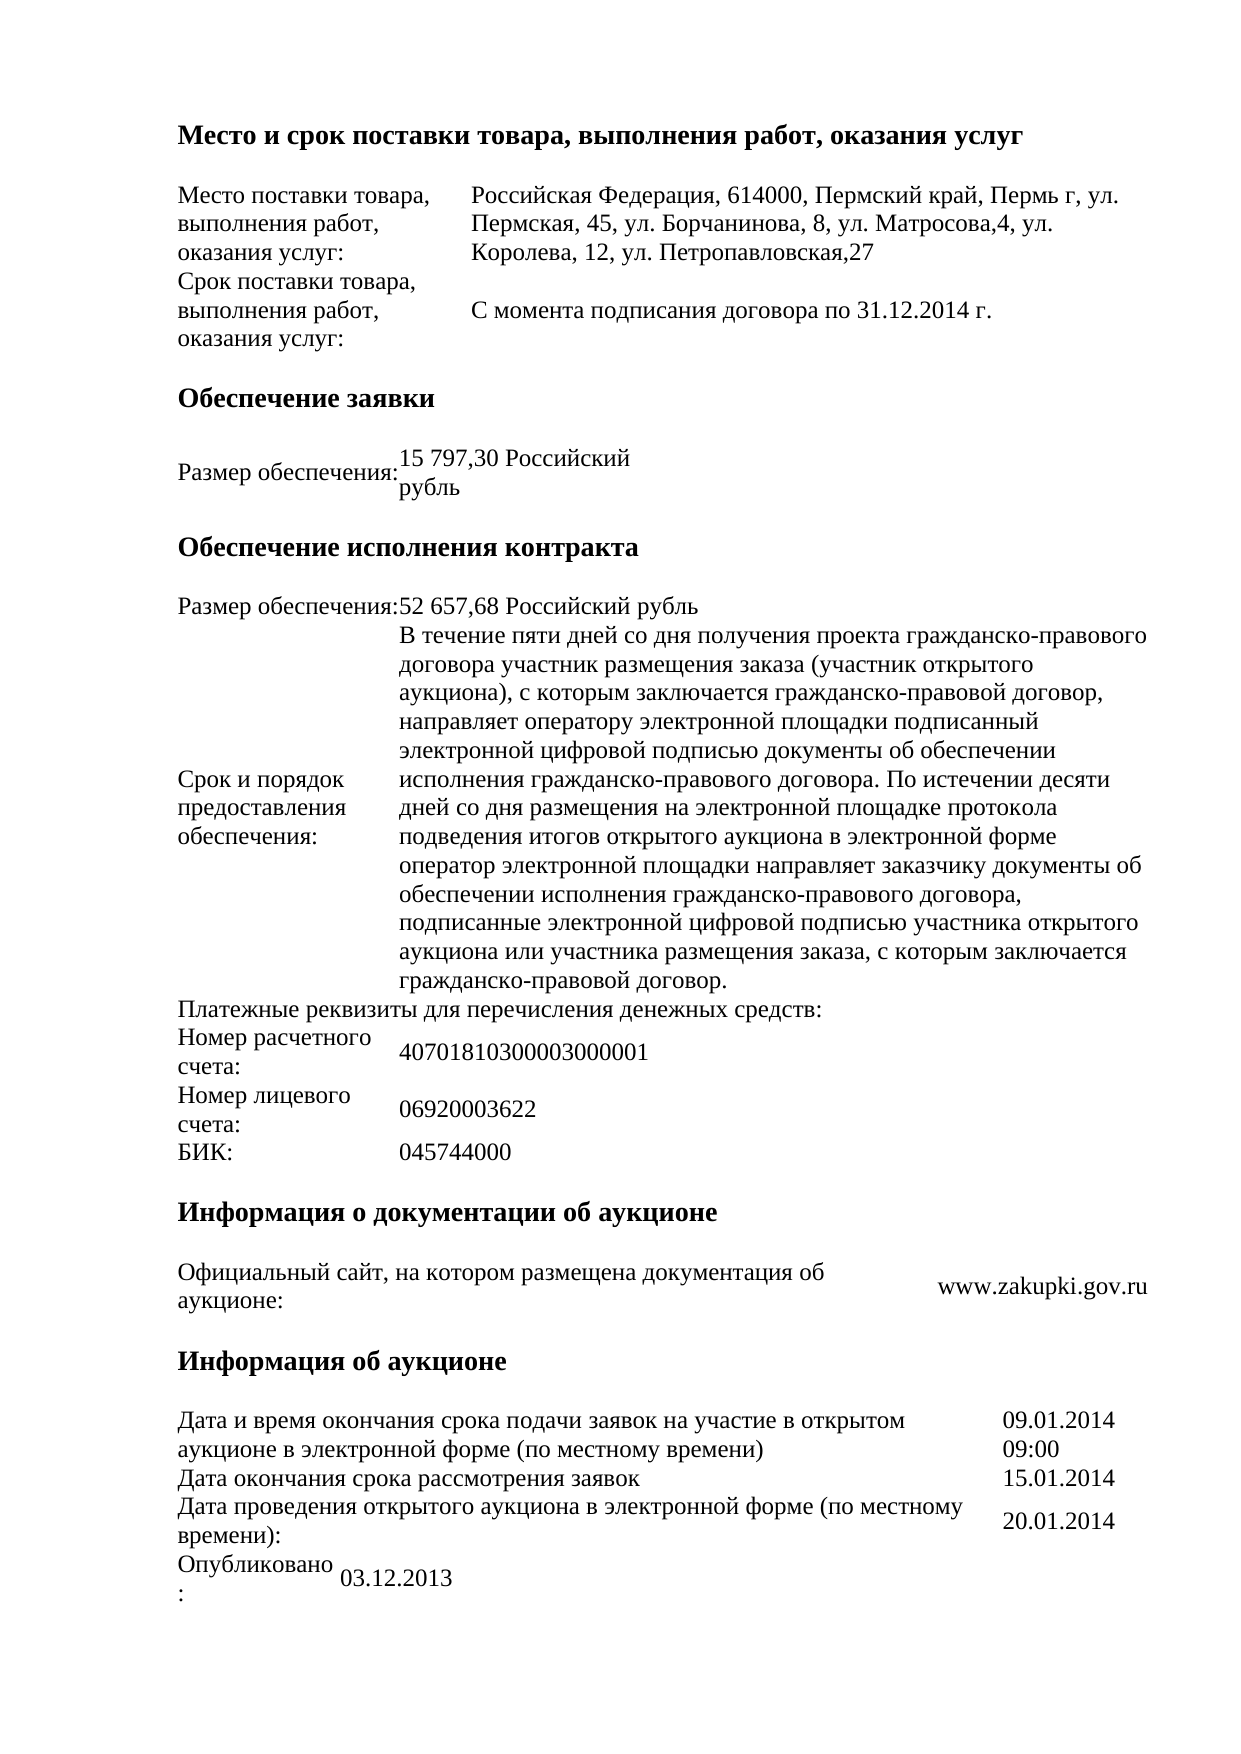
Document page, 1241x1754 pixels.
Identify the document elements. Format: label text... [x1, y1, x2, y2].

text Информация об аукционе [177, 1343, 1152, 1376]
table_header 03.12.2013 [340, 1549, 453, 1606]
table_cell Срок и порядок предоставления обеспечения: [177, 620, 399, 994]
table_header Официальный сайт, на котором размещена документация об аукционе: [177, 1257, 937, 1314]
table_cell 15.01.2014 [1003, 1463, 1152, 1491]
table_header Размер обеспечения: [177, 591, 399, 620]
table_cell 40701810300003000001 [399, 1023, 1152, 1080]
text Информация о документации об аукционе [177, 1195, 1152, 1228]
table_header 09.01.2014 09:00 [1003, 1405, 1152, 1463]
table_cell Номер расчетного счета: [177, 1023, 399, 1080]
table_cell С момента подписания договора по 31.12.2014 г. [471, 266, 1152, 352]
table_cell 20.01.2014 [1003, 1491, 1152, 1549]
table_cell Дата проведения открытого аукциона в электронной форме (по местному времени): [177, 1491, 1002, 1549]
table_cell 06920003622 [399, 1080, 1152, 1137]
table_cell В течение пяти дней со дня получения проекта гражданско-правового договора участник размещения заказа (участник открытого аукциона), с которым заключается гражданско-правовой договор, направляет оператору электронной площадки подписанный электронной цифровой подписью документы об обеспечении исполнения гражданско-правового договора. По истечении десяти дней со дня размещения на электронной площадке протокола подведения итогов открытого аукциона в электронной форме оператор электронной площадки направляет заказчику документы об обеспечении исполнения гражданско-правового договора, подписанные электронной цифровой подписью участника открытого аукциона или участника размещения заказа, с которым заключается гражданско-правовой договор. [399, 620, 1152, 994]
table_cell Дата окончания срока рассмотрения заявок [177, 1463, 1002, 1491]
table_header Российская Федерация, 614000, Пермский край, Пермь г, ул. Пермская, 45, ул. Борчанинова, 8, ул. Матросова,4, ул. Королева, 12, ул. Петропавловская,27 [471, 180, 1152, 266]
table_header www.zakupki.gov.ru [937, 1257, 1148, 1314]
table_header Место поставки товара, выполнения работ, оказания услуг: [177, 180, 471, 266]
table_cell Платежные реквизиты для перечисления денежных средств: [177, 994, 1152, 1022]
table_cell 045744000 [399, 1138, 1152, 1166]
table_cell Номер лицевого счета: [177, 1080, 399, 1137]
table_header Дата и время окончания срока подачи заявок на участие в открытом аукционе в электронной форме (по местному времени) [177, 1405, 1002, 1463]
table_header Опубликовано: [177, 1549, 340, 1606]
table_header Размер обеспечения: [177, 443, 398, 500]
table_header 52 657,68 Российский рубль [399, 591, 1152, 620]
table_cell Срок поставки товара, выполнения работ, оказания услуг: [177, 266, 471, 352]
text Обеспечение исполнения контракта [177, 529, 1152, 562]
text Обеспечение заявки [177, 381, 1152, 414]
text Место и срок поставки товара, выполнения работ, оказания услуг [177, 118, 1152, 151]
table_cell БИК: [177, 1138, 399, 1166]
table_header 15 797,30 Российский рубль [399, 443, 698, 500]
